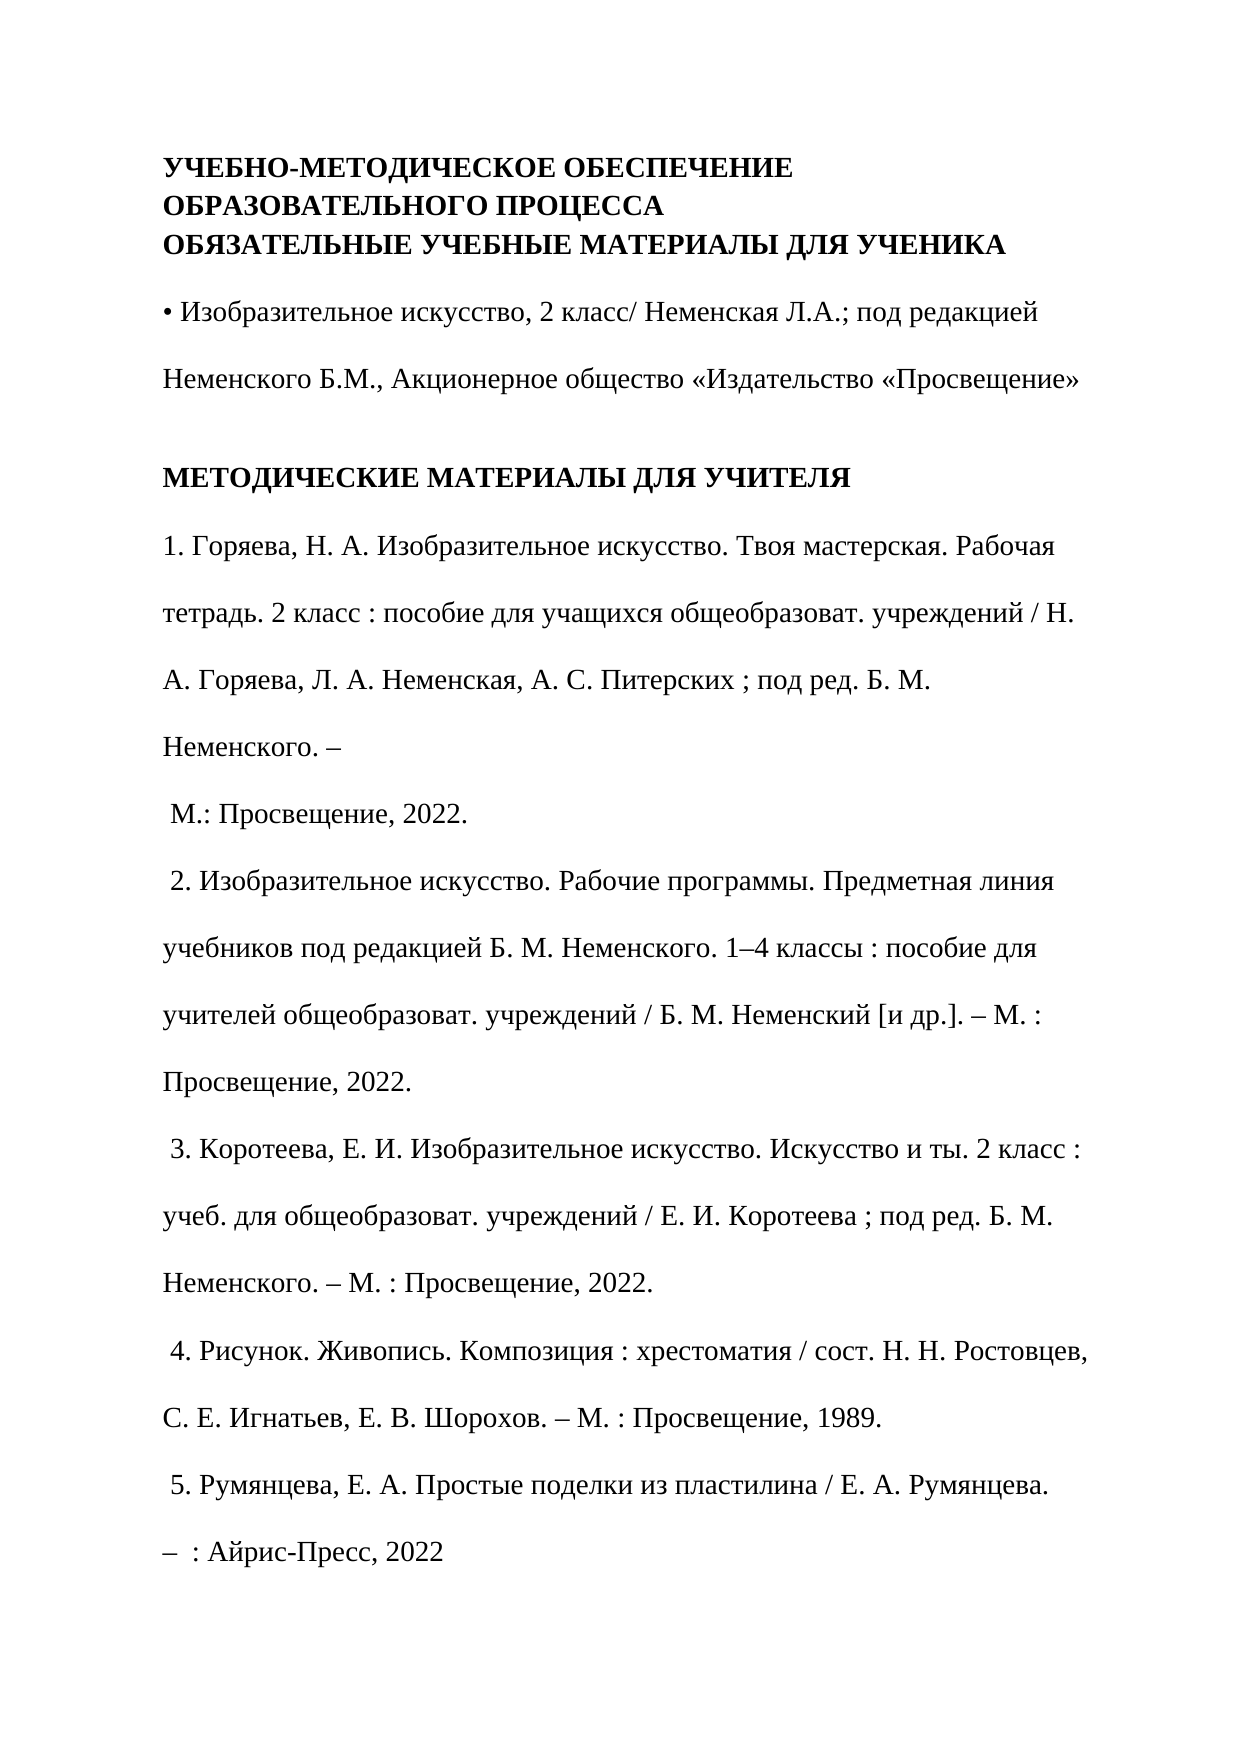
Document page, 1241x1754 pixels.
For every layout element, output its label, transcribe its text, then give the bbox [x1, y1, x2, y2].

text МЕТОДИЧЕСКИЕ МАТЕРИАЛЫ ДЛЯ УЧИТЕЛЯ [162, 461, 1090, 494]
text УЧЕБНО-МЕТОДИЧЕСКОЕ ОБЕСПЕЧЕНИЕ ОБРАЗОВАТЕЛЬНОГО ПРОЦЕССА [162, 150, 1090, 222]
text ОБЯЗАТЕЛЬНЫЕ УЧЕБНЫЕ МАТЕРИАЛЫ ДЛЯ УЧЕНИКА [162, 227, 1090, 261]
text • Изобразительное искусство, 2 класс/ Неменская Л.А.; под редакцией Неменского Б.М., Акционерное общество «Издательство «Просвещение» [162, 294, 1090, 395]
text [162, 528, 1090, 1567]
